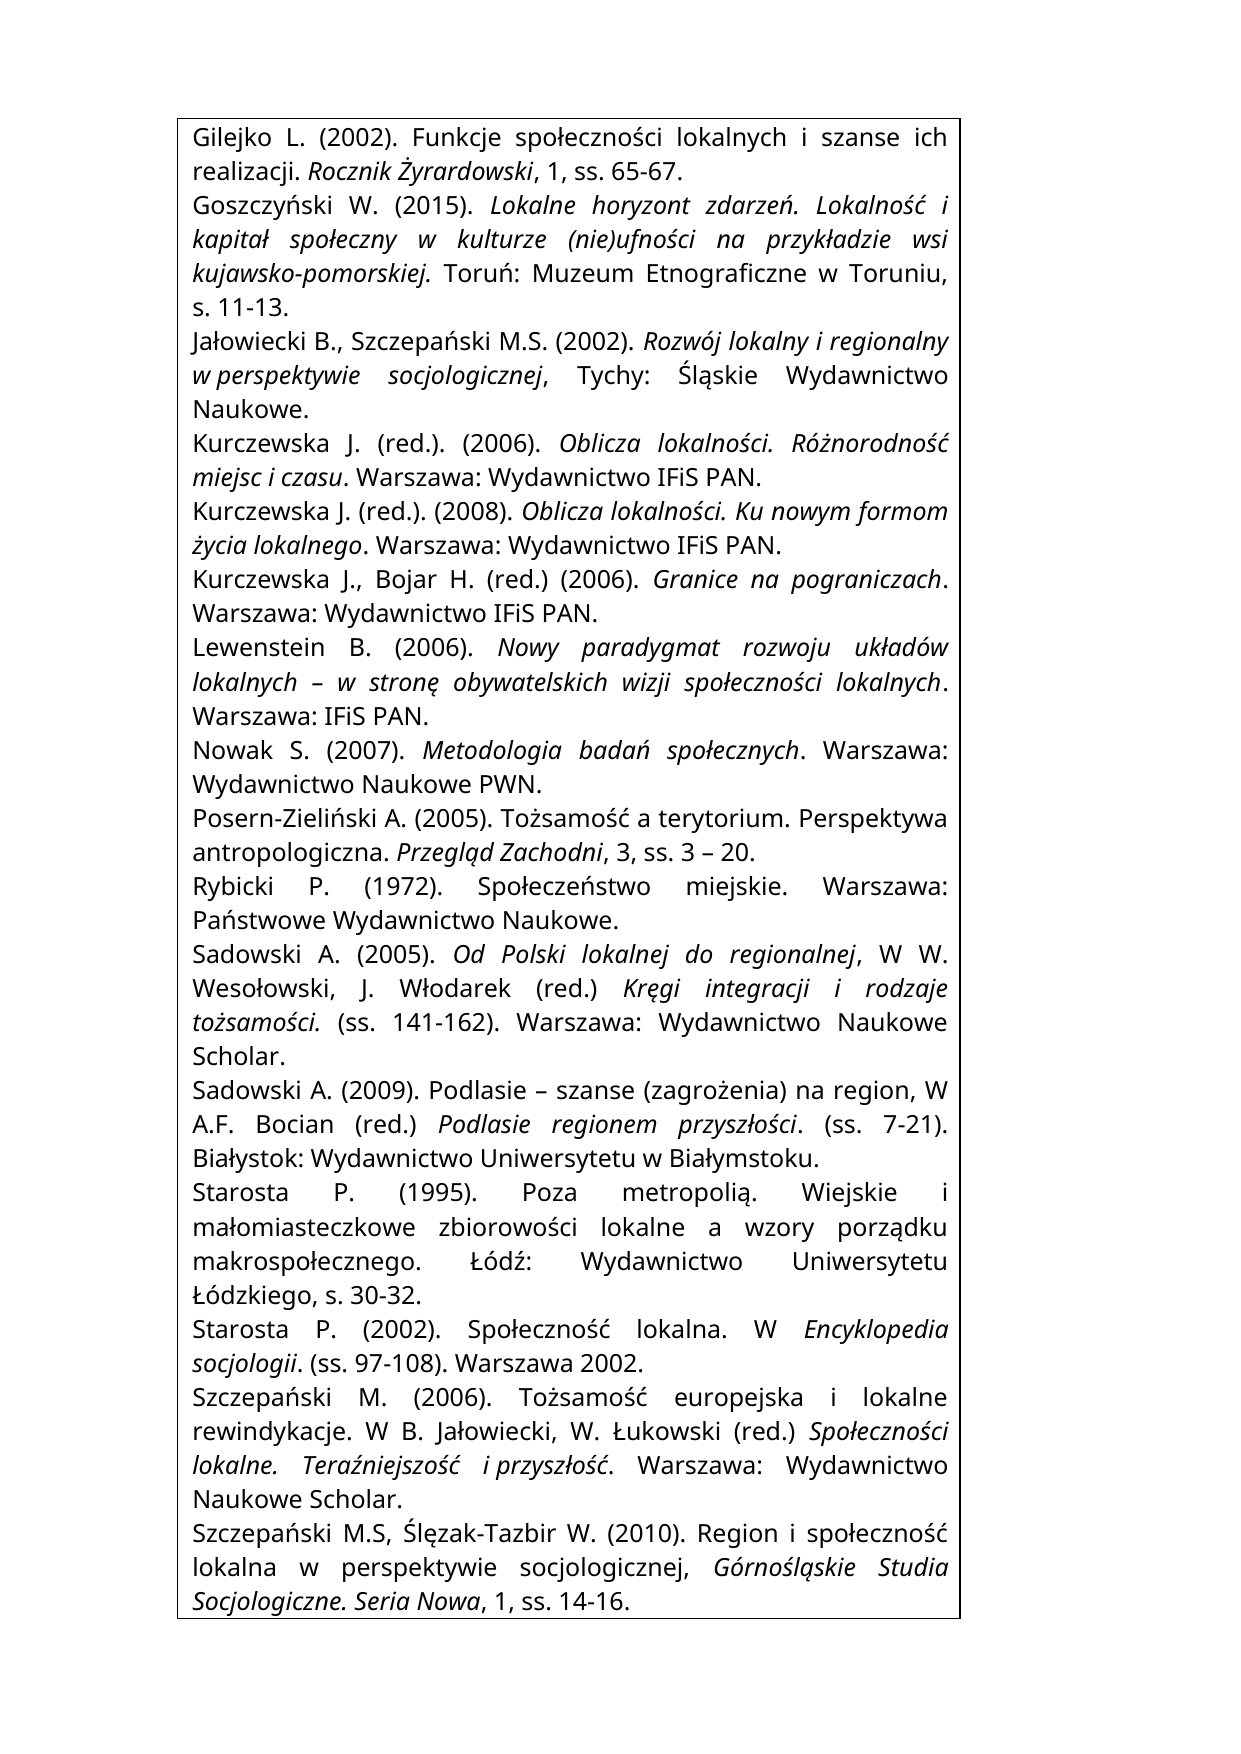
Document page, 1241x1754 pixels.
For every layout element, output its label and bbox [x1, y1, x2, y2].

table_header [178, 119, 959, 1618]
